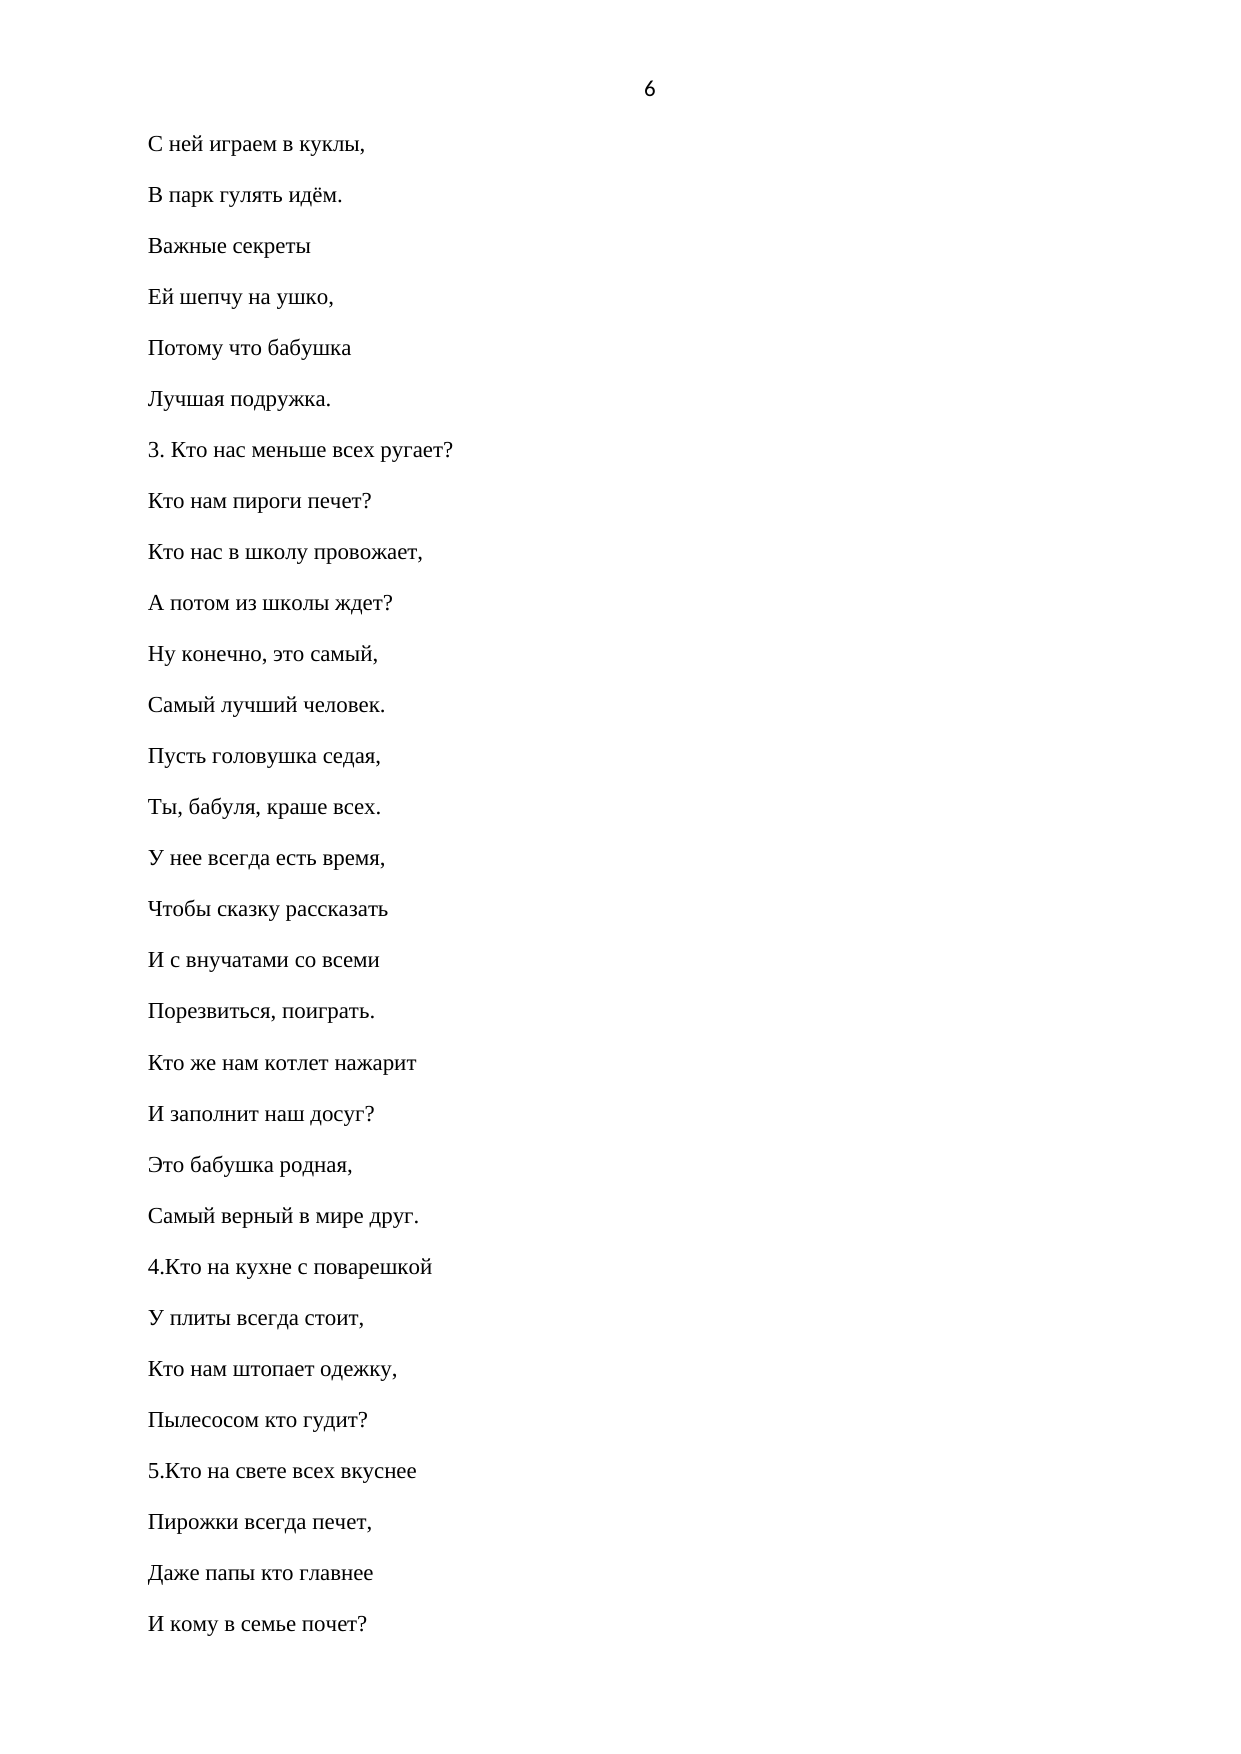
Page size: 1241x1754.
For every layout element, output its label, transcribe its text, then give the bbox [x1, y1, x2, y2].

text Важные секреты [148, 232, 1152, 258]
text Это бабушка родная, [148, 1151, 1152, 1177]
text И кому в семье почет? [148, 1610, 1152, 1636]
text Кто нам пироги печет? [148, 487, 1152, 513]
text У нее всегда есть время, [148, 844, 1152, 871]
text Потому что бабушка [148, 334, 1152, 360]
text 3. Кто нас меньше всех ругает? [148, 436, 1152, 462]
text И заполнит наш досуг? [148, 1099, 1152, 1126]
text Даже папы кто главнее [148, 1559, 1152, 1585]
text Кто же нам котлет нажарит [148, 1048, 1152, 1075]
text В парк гулять идём. [148, 181, 1152, 207]
text И с внучатами со всеми [148, 946, 1152, 973]
text Пирожки всегда печет, [148, 1508, 1152, 1534]
text Самый верный в мире друг. [148, 1202, 1152, 1228]
text У плиты всегда стоит, [148, 1304, 1152, 1330]
text Порезвиться, поиграть. [148, 997, 1152, 1024]
text 5.Кто на свете всех вкуснее [148, 1457, 1152, 1483]
text Чтобы сказку рассказать [148, 895, 1152, 922]
text Ей шепчу на ушко, [148, 283, 1152, 309]
text Ну конечно, это самый, [148, 640, 1152, 667]
text Кто нас в школу провожает, [148, 538, 1152, 564]
text А потом из школы ждет? [148, 589, 1152, 616]
text Кто нам штопает одежку, [148, 1355, 1152, 1381]
text Пылесосом кто гудит? [148, 1406, 1152, 1432]
text Ты, бабуля, краше всех. [148, 793, 1152, 820]
text Пусть головушка седая, [148, 742, 1152, 769]
text Лучшая подружка. [148, 385, 1152, 411]
text С ней играем в куклы, [148, 130, 1152, 156]
text 4.Кто на кухне с поварешкой [148, 1253, 1152, 1279]
text Самый лучший человек. [148, 691, 1152, 718]
